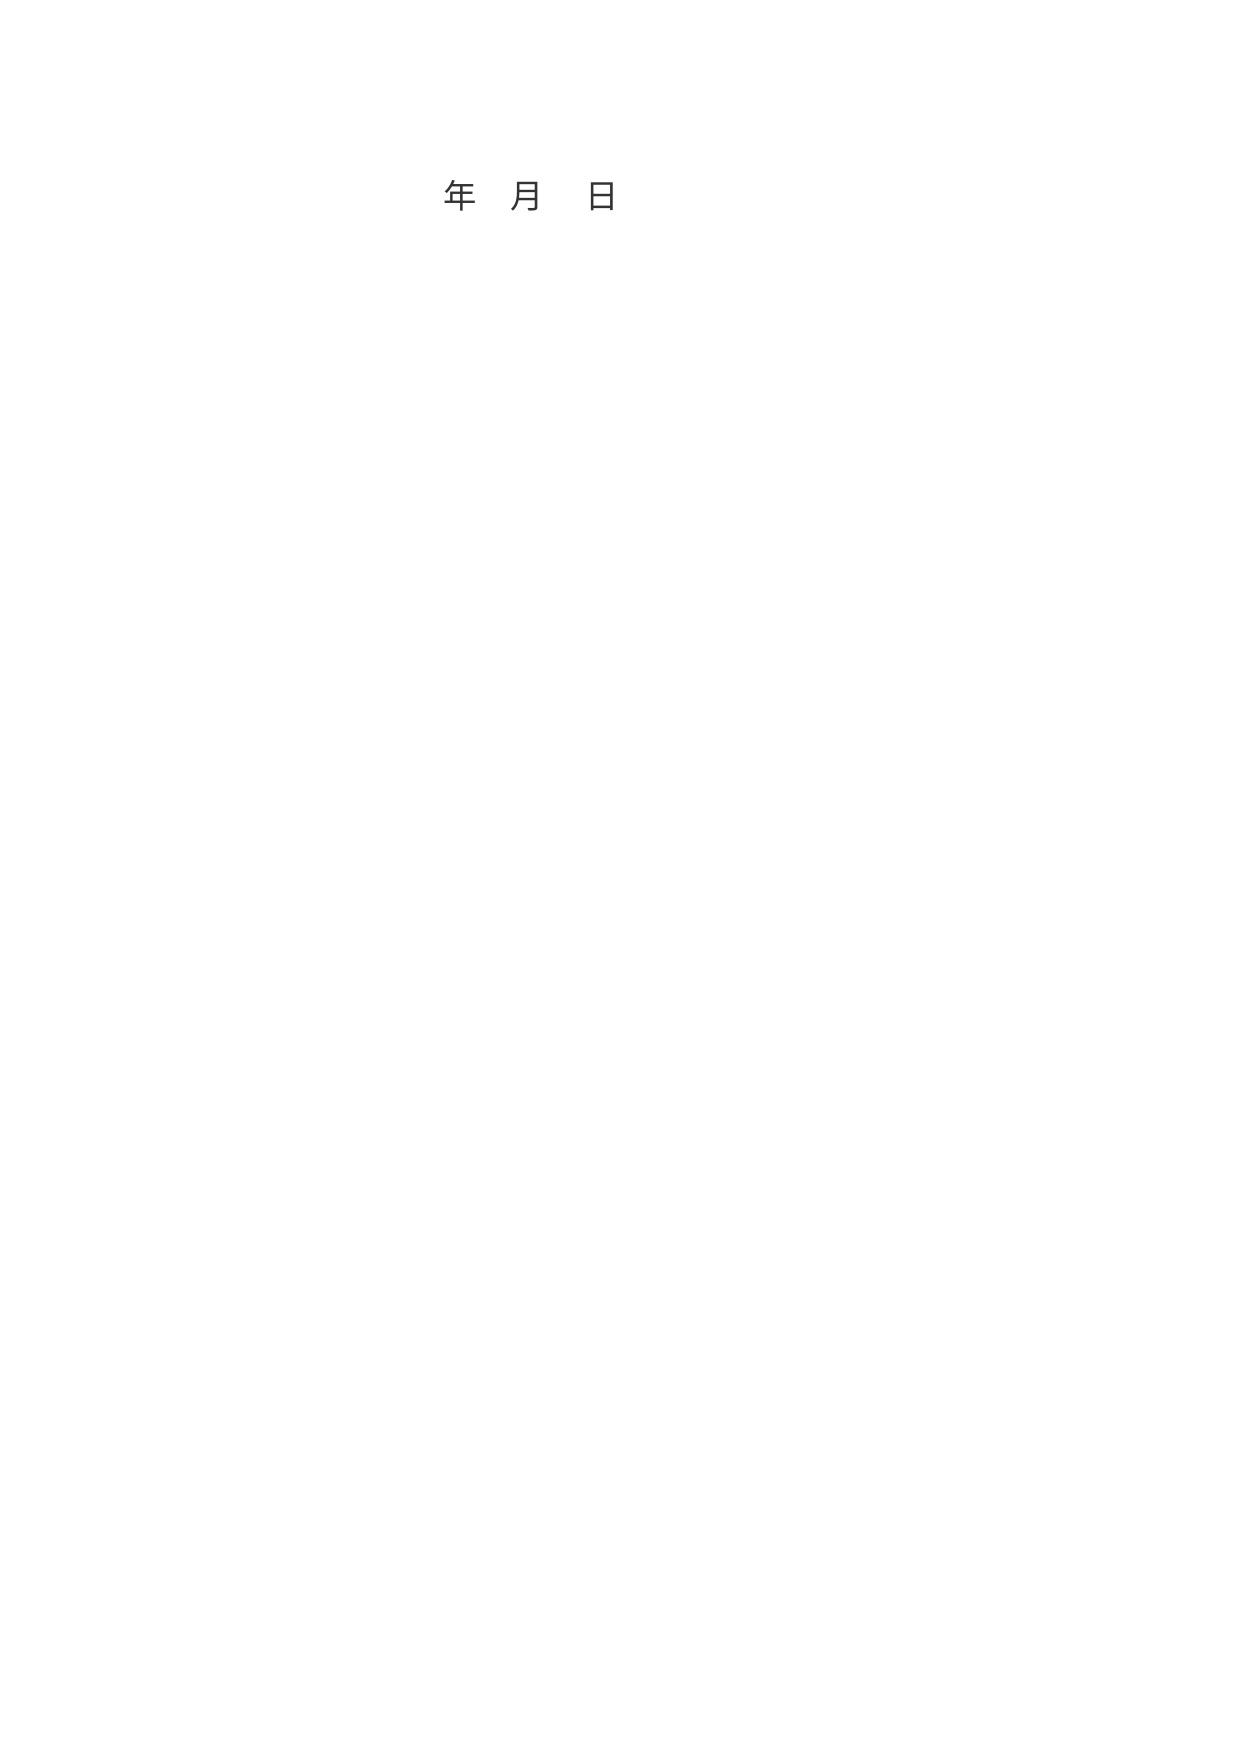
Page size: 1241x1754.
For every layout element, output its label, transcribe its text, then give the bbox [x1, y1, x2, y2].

text 年 月 日 [177, 162, 1063, 227]
